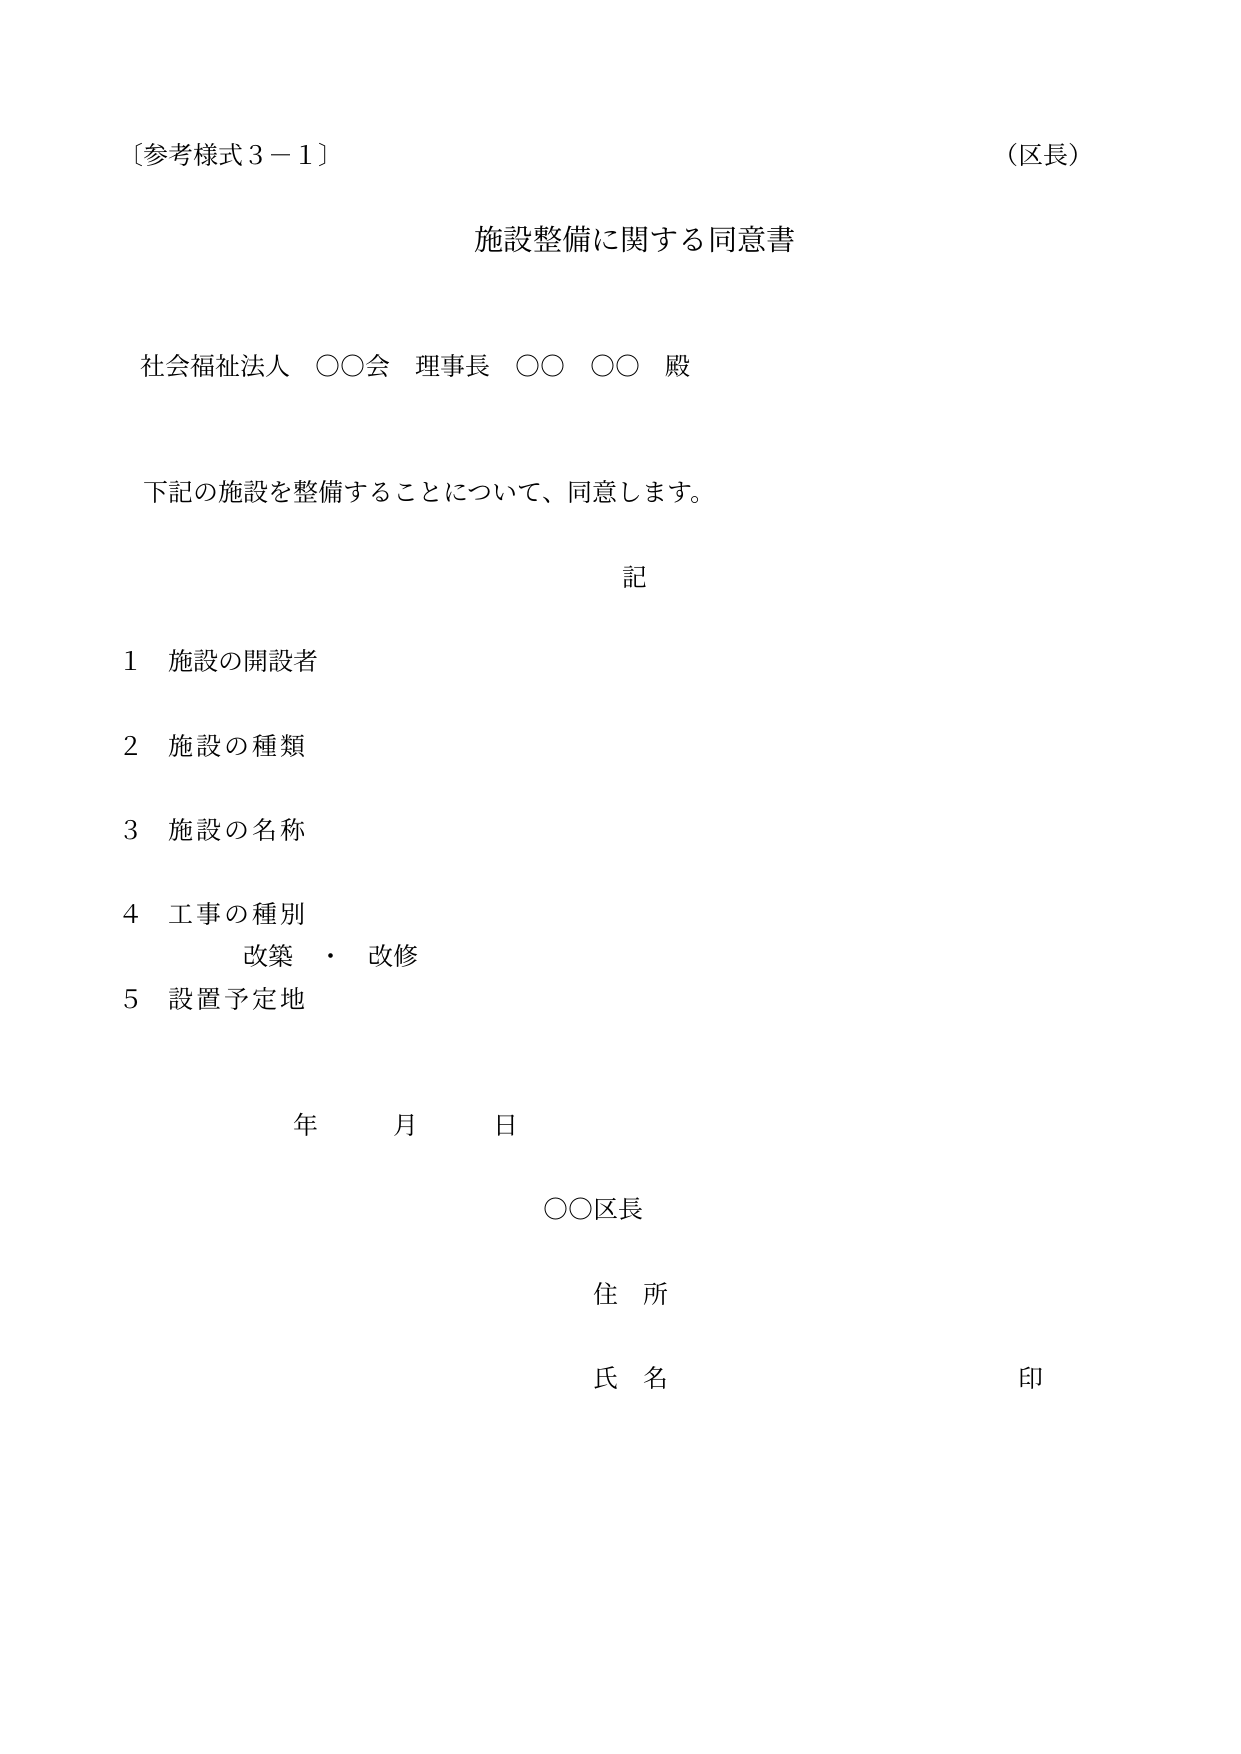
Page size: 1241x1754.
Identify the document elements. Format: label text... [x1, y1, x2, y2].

text ４ 工事の種別 [118, 892, 1152, 934]
text ３ 施設の名称 [118, 807, 1152, 849]
text 社会福祉法人 ○○会 理事長 ○○ ○○ 殿 [118, 343, 1152, 386]
text 施設整備に関する同意書 [118, 217, 1152, 259]
text ２ 施設の種類 [118, 723, 1152, 765]
text 〔参考様式３－１〕 （区長） [118, 132, 1152, 174]
text 年 月 日 [118, 1103, 1152, 1145]
text 氏 名 印 [118, 1356, 1152, 1398]
text ５ 設置予定地 [118, 976, 1152, 1018]
text ○○区長 [118, 1187, 1152, 1229]
text 住 所 [118, 1271, 1152, 1314]
text 記 [118, 554, 1152, 596]
text 改築 ・ 改修 [118, 934, 1152, 976]
text １ 施設の開設者 [118, 639, 1152, 681]
text 下記の施設を整備することについて、同意します。 [118, 470, 1152, 512]
